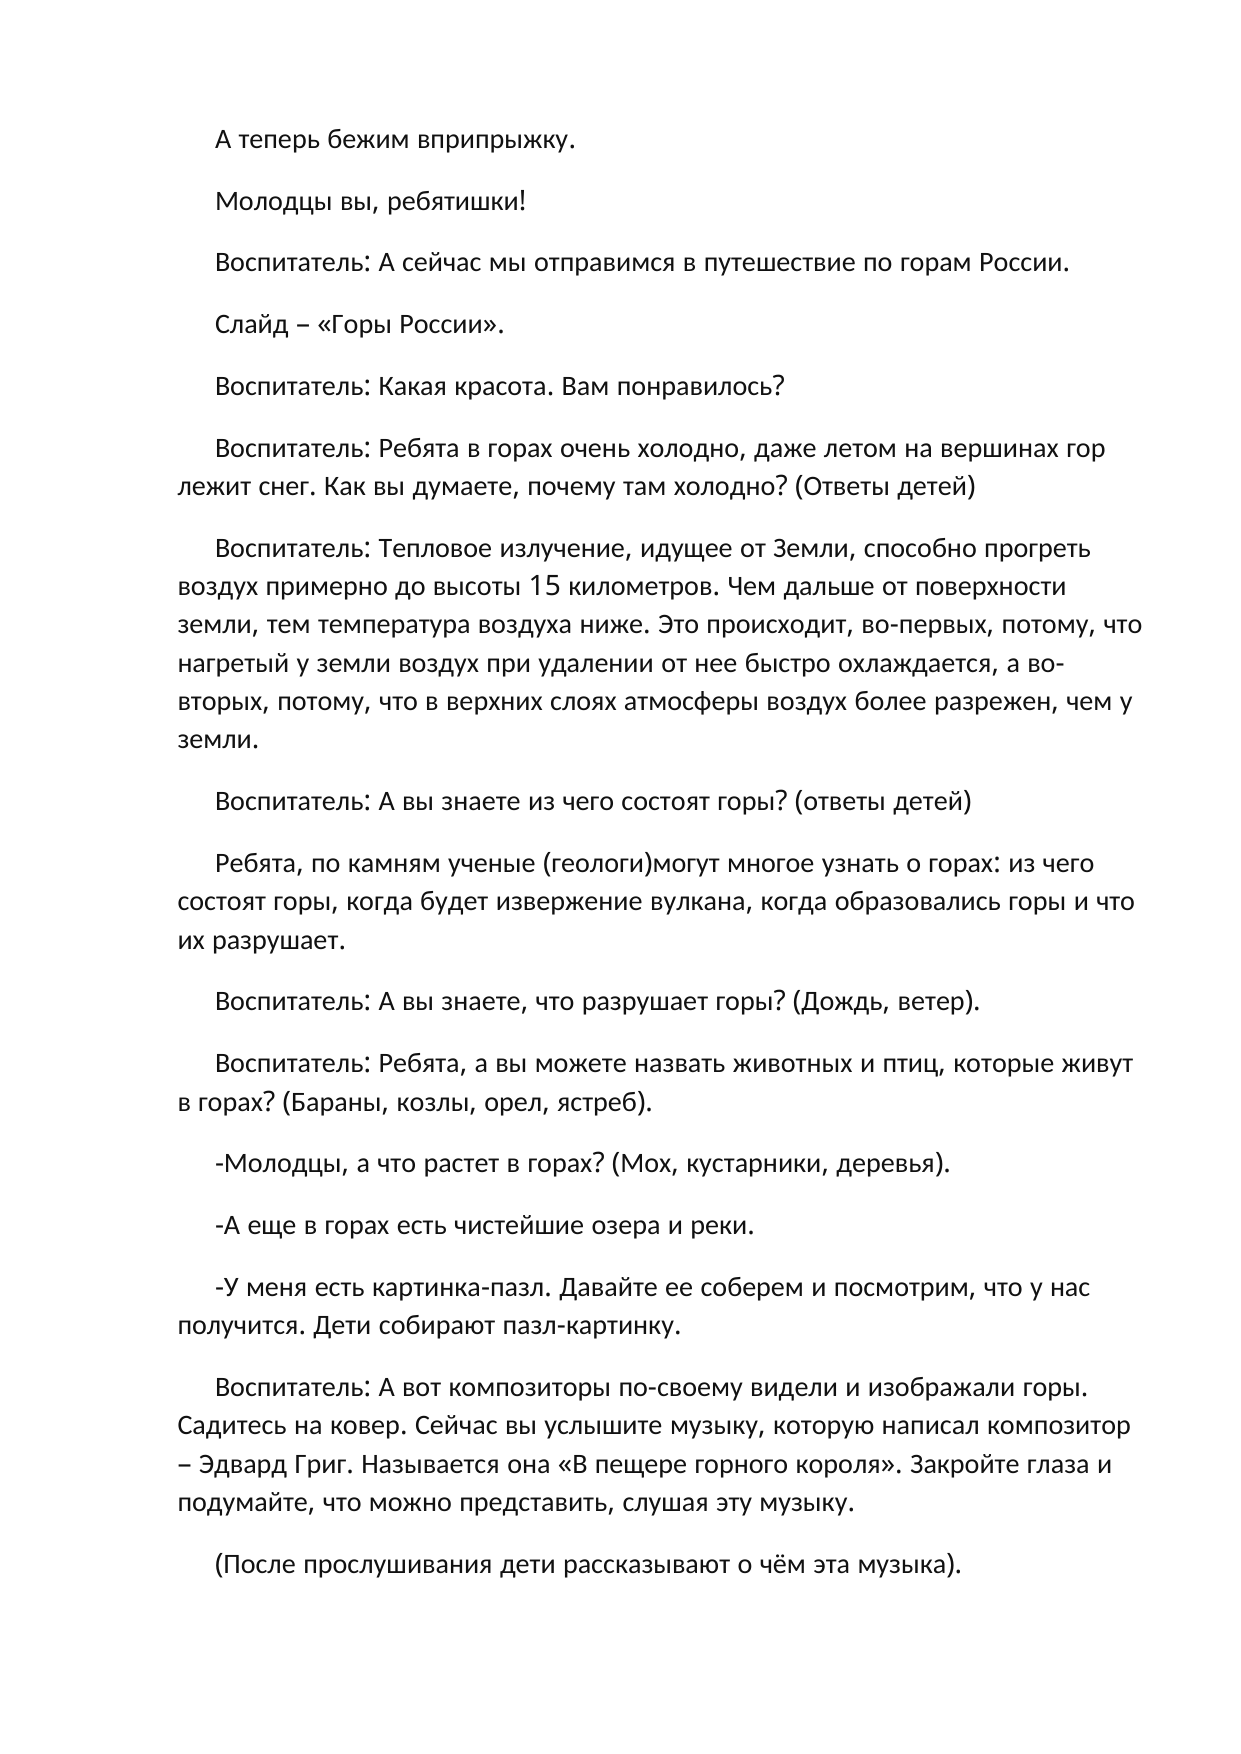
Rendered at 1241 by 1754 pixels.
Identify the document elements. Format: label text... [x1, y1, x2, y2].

text -А еще в горах есть чистейшие озера и реки. [177, 1204, 1152, 1243]
text Молодцы вы, ребятишки! [177, 180, 1152, 218]
text А теперь бежим вприпрыжку. [177, 118, 1152, 156]
text -У меня есть картинка-пазл. Давайте ее соберем и посмотрим, что у нас получится. Дети собирают пазл-картинку. [177, 1266, 1152, 1343]
text Воспитатель: А вы знаете из чего состоят горы? (ответы детей) [177, 781, 1152, 819]
text Воспитатель: Ребята в горах очень холодно, даже летом на вершинах гор лежит снег. Как вы думаете, почему там холодно? (Ответы детей) [177, 427, 1152, 504]
text (После прослушивания дети рассказывают о чём эта музыка). [177, 1543, 1152, 1581]
text Воспитатель: А вот композиторы по-своему видели и изображали горы. Садитесь на ковер. Сейчас вы услышите музыку, которую написал композитор – Эдвард Григ. Называется она «В пещере горного короля». Закройте глаза и подумайте, что можно представить, слушая эту музыку. [177, 1366, 1152, 1519]
text Воспитатель: Какая красота. Вам понравилось? [177, 365, 1152, 403]
text Воспитатель: Ребята, а вы можете назвать животных и птиц, которые живут в горах? (Бараны, козлы, орел, ястреб). [177, 1042, 1152, 1119]
text Воспитатель: Тепловое излучение, идущее от Земли, способно прогреть воздух примерно до высоты 15 километров. Чем дальше от поверхности земли, тем температура воздуха ниже. Это происходит, во-первых, потому, что нагретый у земли воздух при удалении от нее быстро охлаждается, а во-вторых, потому, что в верхних слоях атмосферы воздух более разрежен, чем у земли. [177, 527, 1152, 757]
text Воспитатель: А вы знаете, что разрушает горы? (Дождь, ветер). [177, 981, 1152, 1019]
text Ребята, по камням ученые (геологи)могут многое узнать о горах: из чего состоят горы, когда будет извержение вулкана, когда образовались горы и что их разрушает. [177, 842, 1152, 957]
text -Молодцы, а что растет в горах? (Мох, кустарники, деревья). [177, 1143, 1152, 1181]
text Воспитатель: А сейчас мы отправимся в путешествие по горам России. [177, 242, 1152, 280]
text Слайд – «Горы России». [177, 303, 1152, 342]
